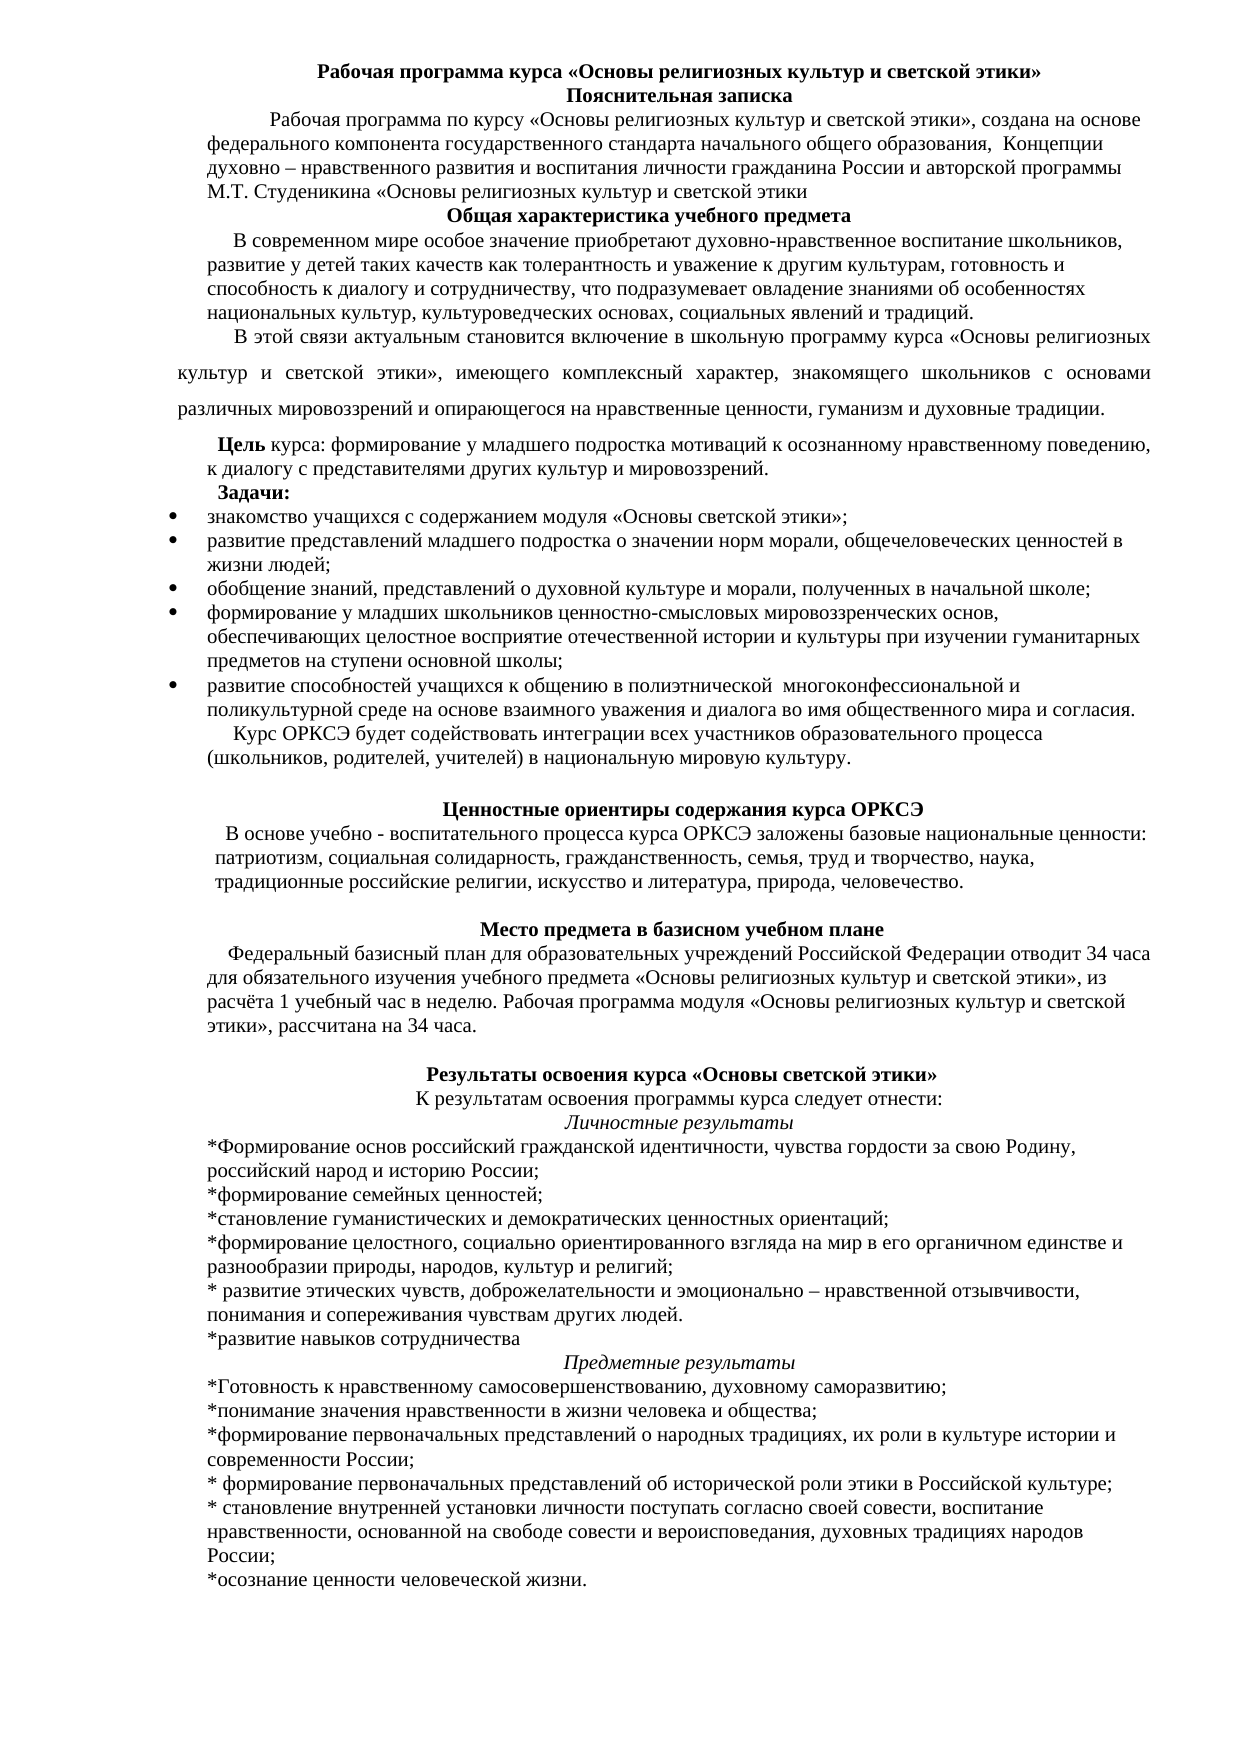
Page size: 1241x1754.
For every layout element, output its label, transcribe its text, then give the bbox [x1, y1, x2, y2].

text Пояснительная записка [207, 83, 1152, 107]
list развитие способностей учащихся к общению в полиэтнической многоконфессиональной и поликультурной среде на основе взаимного уважения и диалога во имя общественного мира и согласия. [169, 672, 1152, 721]
text Федеральный базисный план для образовательных учреждений Российской Федерации отводит 34 часа для обязательного изучения учебного предмета «Основы религиозных культур и светской этики», из расчёта 1 учебный час в неделю. Рабочая программа модуля «Основы религиозных культур и светской этики», рассчитана на 34 часа. [207, 941, 1152, 1037]
text * становление внутренней установки личности поступать согласно своей совести, воспитание нравственности, основанной на свободе совести и вероисповедания, духовных традициях народов России; [207, 1494, 1152, 1567]
list В основе учебно - воспитательного процесса курса ОРКСЭ заложены базовые национальные ценности: патриотизм, социальная солидарность, гражданственность, семья, труд и творчество, наука, традиционные российские религии, искусство и литература, природа, человечество. [215, 821, 1152, 893]
text В этой связи актуальным становится включение в школьную программу курса «Основы религиозных культур и светской этики», имеющего комплексный характер, знакомящего школьников с основами различных мировоззрений и опирающегося на нравственные ценности, гуманизм и духовные традиции. [177, 324, 1152, 420]
text *развитие навыков сотрудничества [207, 1326, 1152, 1350]
text *понимание значения нравственности в жизни человека и общества; [207, 1398, 1152, 1422]
list формирование у младших школьников ценностно-смысловых мировоззренческих основ, обеспечивающих целостное восприятие отечественной истории и культуры при изучении гуманитарных предметов на ступени основной школы; [169, 600, 1152, 672]
list обобщение знаний, представлений о духовной культуре и морали, полученных в начальной школе; [169, 576, 1152, 600]
text Задачи: [207, 480, 1152, 504]
list знакомство учащихся с содержанием модуля «Основы светской этики»; [169, 504, 1152, 528]
text *становление гуманистических и демократических ценностных ориентаций; [207, 1206, 1152, 1230]
text *осознание ценности человеческой жизни. [207, 1567, 1152, 1591]
text *Формирование основ российский гражданской идентичности, чувства гордости за свою Родину, российский народ и историю России; [207, 1134, 1152, 1182]
list Ценностные ориентиры содержания курса ОРКСЭ [215, 797, 1152, 821]
text *формирование семейных ценностей; [207, 1182, 1152, 1206]
text Результаты освоения курса «Основы светской этики» [207, 1061, 1152, 1086]
text *формирование целостного, социально ориентированного взгляда на мир в его органичном единстве и разнообразии природы, народов, культур и религий; [207, 1230, 1152, 1278]
text Общая характеристика учебного предмета [207, 203, 1152, 227]
text Предметные результаты [207, 1350, 1152, 1374]
text Цель курса: формирование у младшего подростка мотиваций к осознанному нравственному поведению, к диалогу с представителями других культур и мировоззрений. [207, 432, 1152, 480]
text *формирование первоначальных представлений о народных традициях, их роли в культуре истории и современности России; [207, 1422, 1152, 1471]
list развитие представлений младшего подростка о значении норм морали, общечеловеческих ценностей в жизни людей; [169, 528, 1152, 576]
list Курс ОРКСЭ будет содействовать интеграции всех участников образовательного процесса (школьников, родителей, учителей) в национальную мировую культуру. [207, 721, 1152, 769]
text Место предмета в базисном учебном плане [207, 917, 1152, 941]
text В современном мире особое значение приобретают духовно-нравственное воспитание школьников, развитие у детей таких качеств как толерантность и уважение к другим культурам, готовность и способность к диалогу и сотрудничеству, что подразумевает овладение знаниями об особенностях национальных культур, культуроведческих основах, социальных явлений и традиций. [207, 227, 1152, 324]
text Рабочая программа курса «Основы религиозных культур и светской этики» [207, 59, 1152, 83]
text *Готовность к нравственному самосовершенствованию, духовному саморазвитию; [207, 1374, 1152, 1398]
text Рабочая программа по курсу «Основы религиозных культур и светской этики», создана на основе федерального компонента государственного стандарта начального общего образования, Концепции духовно – нравственного развития и воспитания личности гражданина России и авторской программы М.Т. Студеникина «Основы религиозных культур и светской этики [207, 107, 1152, 203]
text К результатам освоения программы курса следует отнести: [207, 1086, 1152, 1109]
text * формирование первоначальных представлений об исторической роли этики в Российской культуре; [207, 1471, 1152, 1494]
text * развитие этических чувств, доброжелательности и эмоционально – нравственной отзывчивости, понимания и сопереживания чувствам других людей. [207, 1278, 1152, 1326]
text Личностные результаты [207, 1109, 1152, 1134]
